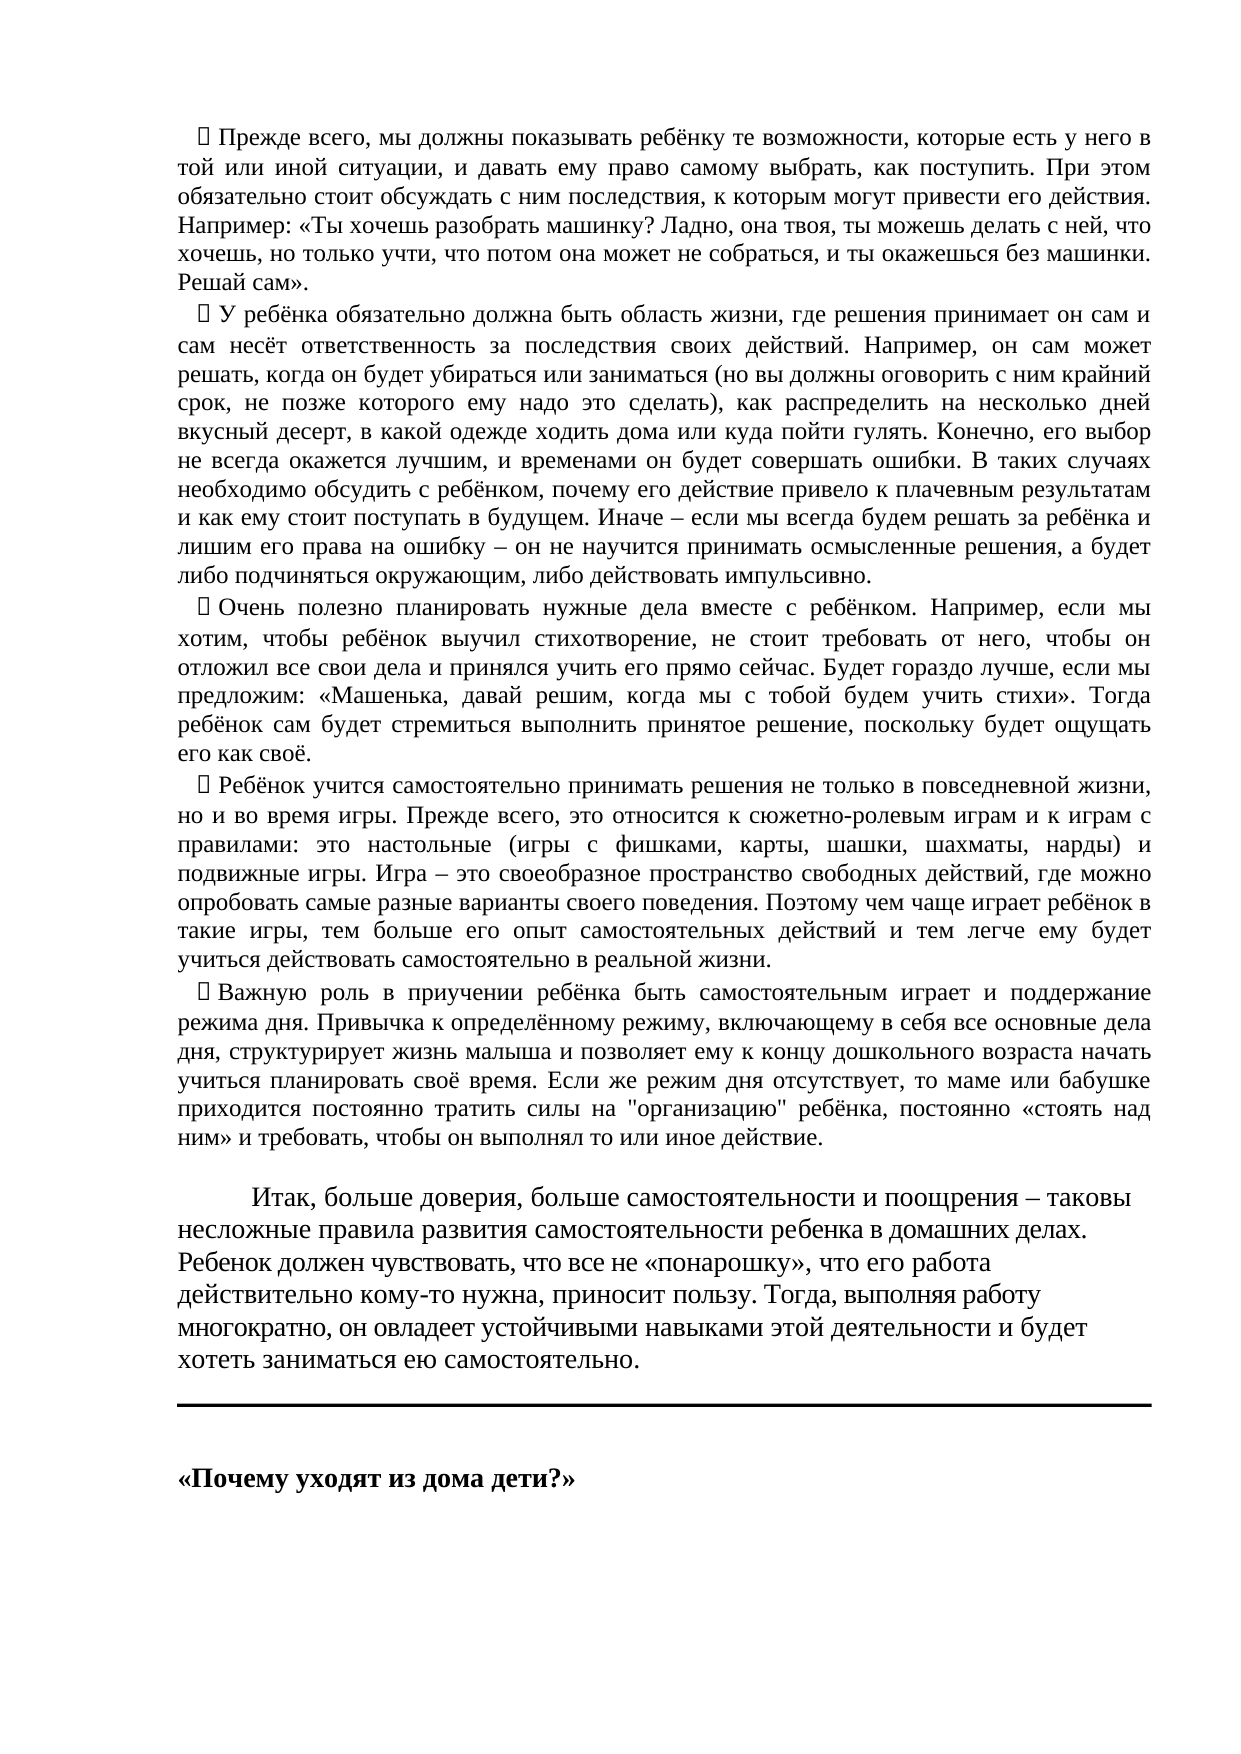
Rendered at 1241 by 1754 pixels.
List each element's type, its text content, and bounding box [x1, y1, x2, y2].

text  Очень полезно планировать нужные дела вместе с ребёнком. Например, если мы хотим, чтобы ребёнок выучил стихотворение, не стоит требовать от него, чтобы он отложил все свои дела и принялся учить его прямо сейчас. Будет гораздо лучше, если мы предложим: «Машенька, давай решим, когда мы с тобой будем учить стихи». Тогда ребёнок сам будет стремиться выполнить принятое решение, поскольку будет ощущать его как своё. [177, 589, 1152, 767]
text  Важную роль в приучении ребёнка быть самостоятельным играет и поддержание режима дня. Привычка к определённому режиму, включающему в себя все основные дела дня, структурирует жизнь малыша и позволяет ему к концу дошкольного возраста начать учиться планировать своё время. Если же режим дня отсутствует, то маме или бабушке приходится постоянно тратить силы на "организацию" ребёнка, постоянно «стоять над ним» и требовать, чтобы он выполнял то или иное действие. [177, 973, 1152, 1151]
text  Ребёнок учится самостоятельно принимать решения не только в повседневной жизни, но и во время игры. Прежде всего, это относится к сюжетно-ролевым играм и к играм с правилами: это настольные (игры с фишками, карты, шашки, шахматы, нарды) и подвижные игры. Игра – это своеобразное пространство свободных действий, где можно опробовать самые разные варианты своего поведения. Поэтому чем чаще играет ребёнок в такие игры, тем больше его опыт самостоятельных действий и тем легче ему будет учиться действовать самостоятельно в реальной жизни. [177, 767, 1152, 973]
text «Почему уходят из дома дети?» [177, 1461, 1152, 1493]
text  У ребёнка обязательно должна быть область жизни, где решения принимает он сам и сам несёт ответственность за последствия своих действий. Например, он сам может решать, когда он будет убираться или заниматься (но вы должны оговорить с ним крайний срок, не позже которого ему надо это сделать), как распределить на несколько дней вкусный десерт, в какой одежде ходить дома или куда пойти гулять. Конечно, его выбор не всегда окажется лучшим, и временами он будет совершать ошибки. В таких случаях необходимо обсудить с ребёнком, почему его действие привело к плачевным результатам и как ему стоит поступать в будущем. Иначе – если мы всегда будем решать за ребёнка и лишим его права на ошибку – он не научится принимать осмысленные решения, а будет либо подчиняться окружающим, либо действовать импульсивно. [177, 296, 1152, 589]
text  Прежде всего, мы должны показывать ребёнку те возможности, которые есть у него в той или иной ситуации, и давать ему право самому выбрать, как поступить. При этом обязательно стоит обсуждать с ним последствия, к которым могут привести его действия. Например: «Ты хочешь разобрать машинку? Ладно, она твоя, ты можешь делать с ней, что хочешь, но только учти, что потом она может не собраться, и ты окажешься без машинки. Решай сам». [177, 118, 1152, 296]
text Итак, больше доверия, больше самостоятельности и поощрения – таковы несложные правила развития самостоятельности ребенка в домашних делах. Ребенок должен чувствовать, что все не «понарошку», что его работа действительно кому-то нужна, приносит пользу. Тогда, выполняя работу многократно, он овладеет устойчивыми навыками этой деятельности и будет хотеть заниматься ею самостоятельно. [177, 1180, 1152, 1374]
